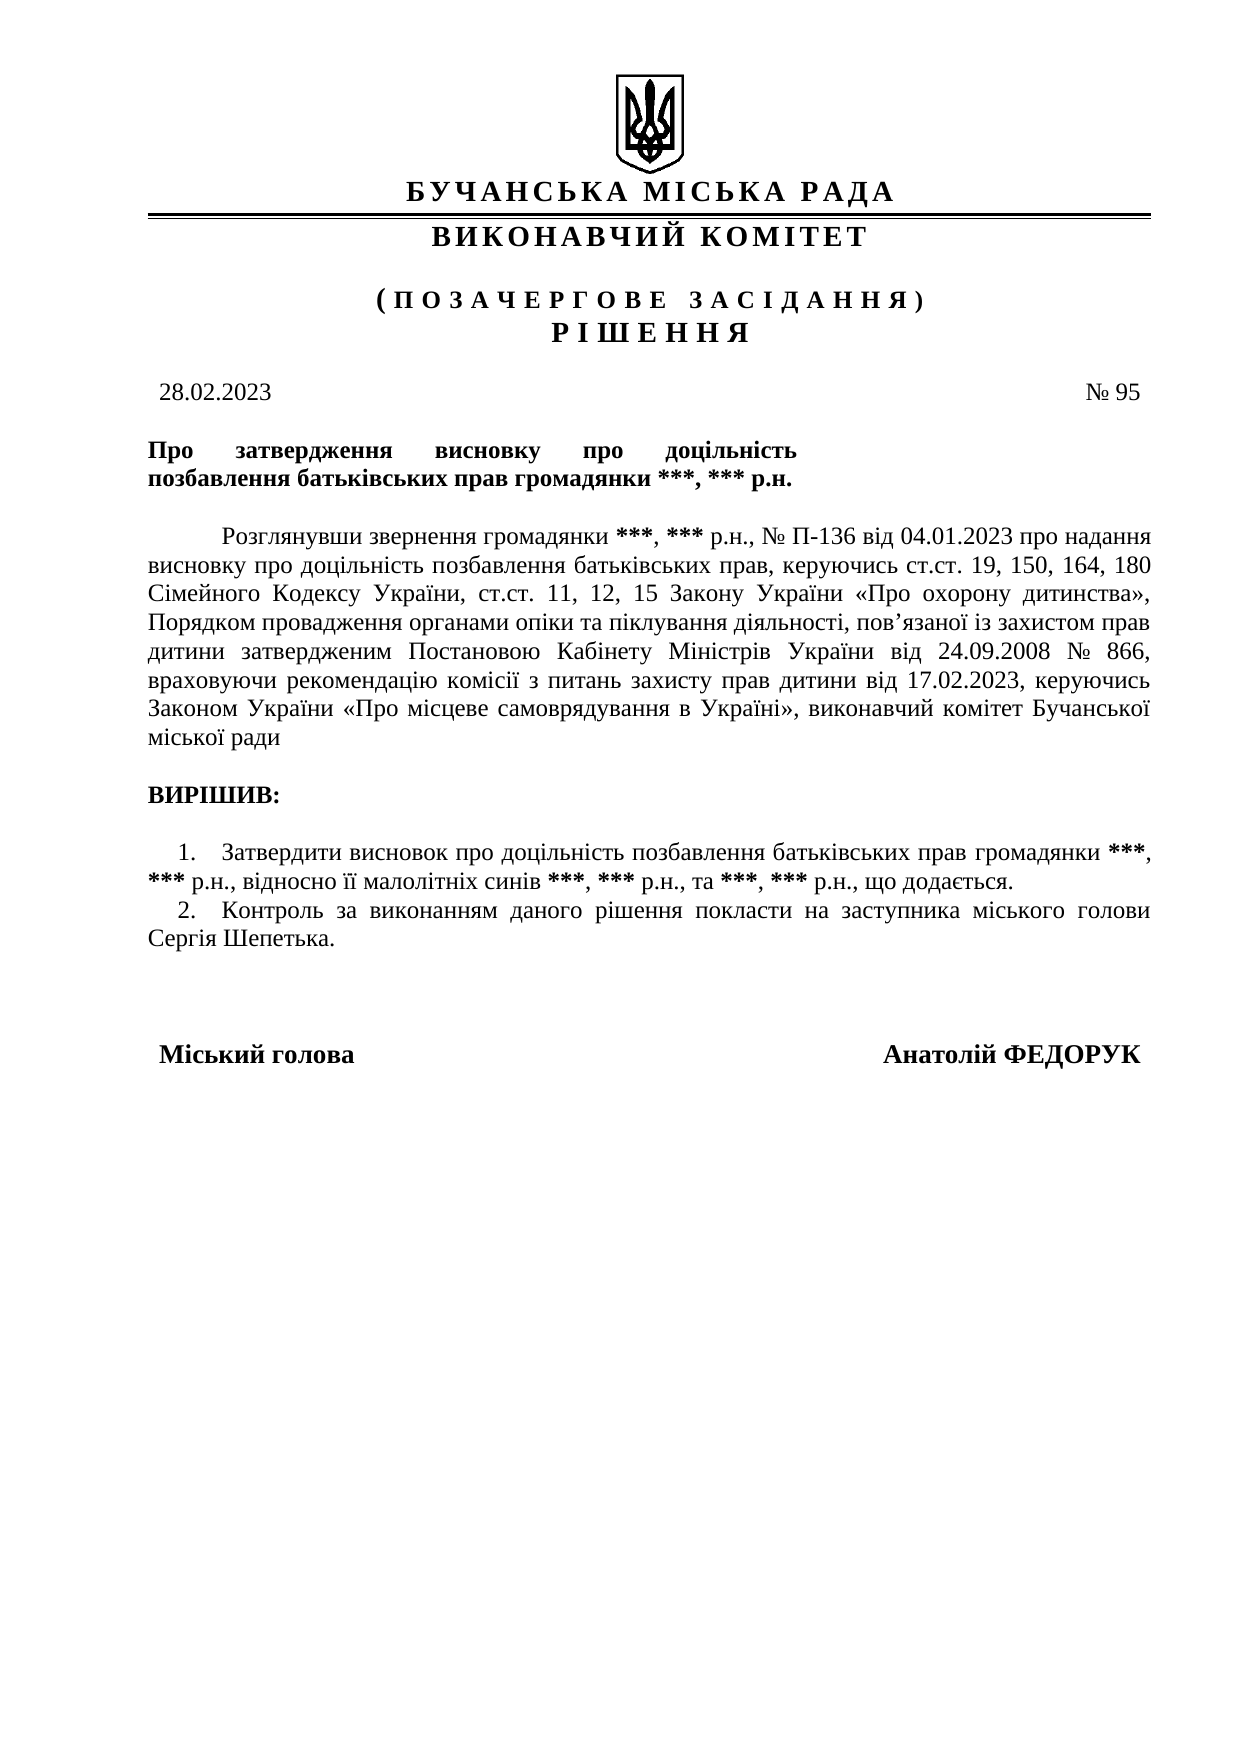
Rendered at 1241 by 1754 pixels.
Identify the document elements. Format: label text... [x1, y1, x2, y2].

text Розглянувши звернення громадянки ***, *** р.н., № П-136 від 04.01.2023 про надання висновку про доцільність позбавлення батьківських прав, керуючись ст.ст. 19, 150, 164, 180 Сімейного Кодексу України, ст.ст. 11, 12, 15 Закону України «Про охорону дитинства», Порядком провадження органами опіки та піклування діяльності, пов’язаної із захистом прав дитини затвердженим Постановою Кабінету Міністрів України від 24.09.2008 № 866, враховуючи рекомендацію комісії з питань захисту прав дитини від 17.02.2023, керуючись Законом України «Про місцеве самоврядування в Україні», виконавчий комітет Бучанської міської ради [148, 521, 1152, 751]
text (ПОЗАЧЕРГОВЕ ЗАСІДАННЯ) [148, 281, 1152, 315]
list Затвердити висновок про доцільність позбавлення батьківських прав громадянки ***, *** р.н., відносно її малолітніх синів ***, *** р.н., та ***, *** р.н., що додається. [148, 837, 1152, 895]
table_header ВИКОНАВЧИЙ КОМІТЕТ [148, 219, 1151, 281]
text ВИРІШИВ: [148, 780, 1152, 808]
text Про затвердження висновку про доцільність позбавлення батьківських прав громадянки ***, *** р.н. [148, 435, 797, 492]
text БУЧАНСЬКА МІСЬКА РАДА [148, 174, 1152, 208]
text РІШЕННЯ [148, 315, 1152, 348]
table_header Анатолій ФЕДОРУК [649, 1039, 1152, 1070]
table_header 28.02.2023 [148, 377, 651, 406]
table_header Міський голова [148, 1039, 649, 1070]
picture [614, 73, 685, 175]
list Контроль за виконанням даного рішення покласти на заступника міського голови Сергія Шепетька. [148, 895, 1152, 952]
table_header № 95 [651, 377, 1152, 406]
